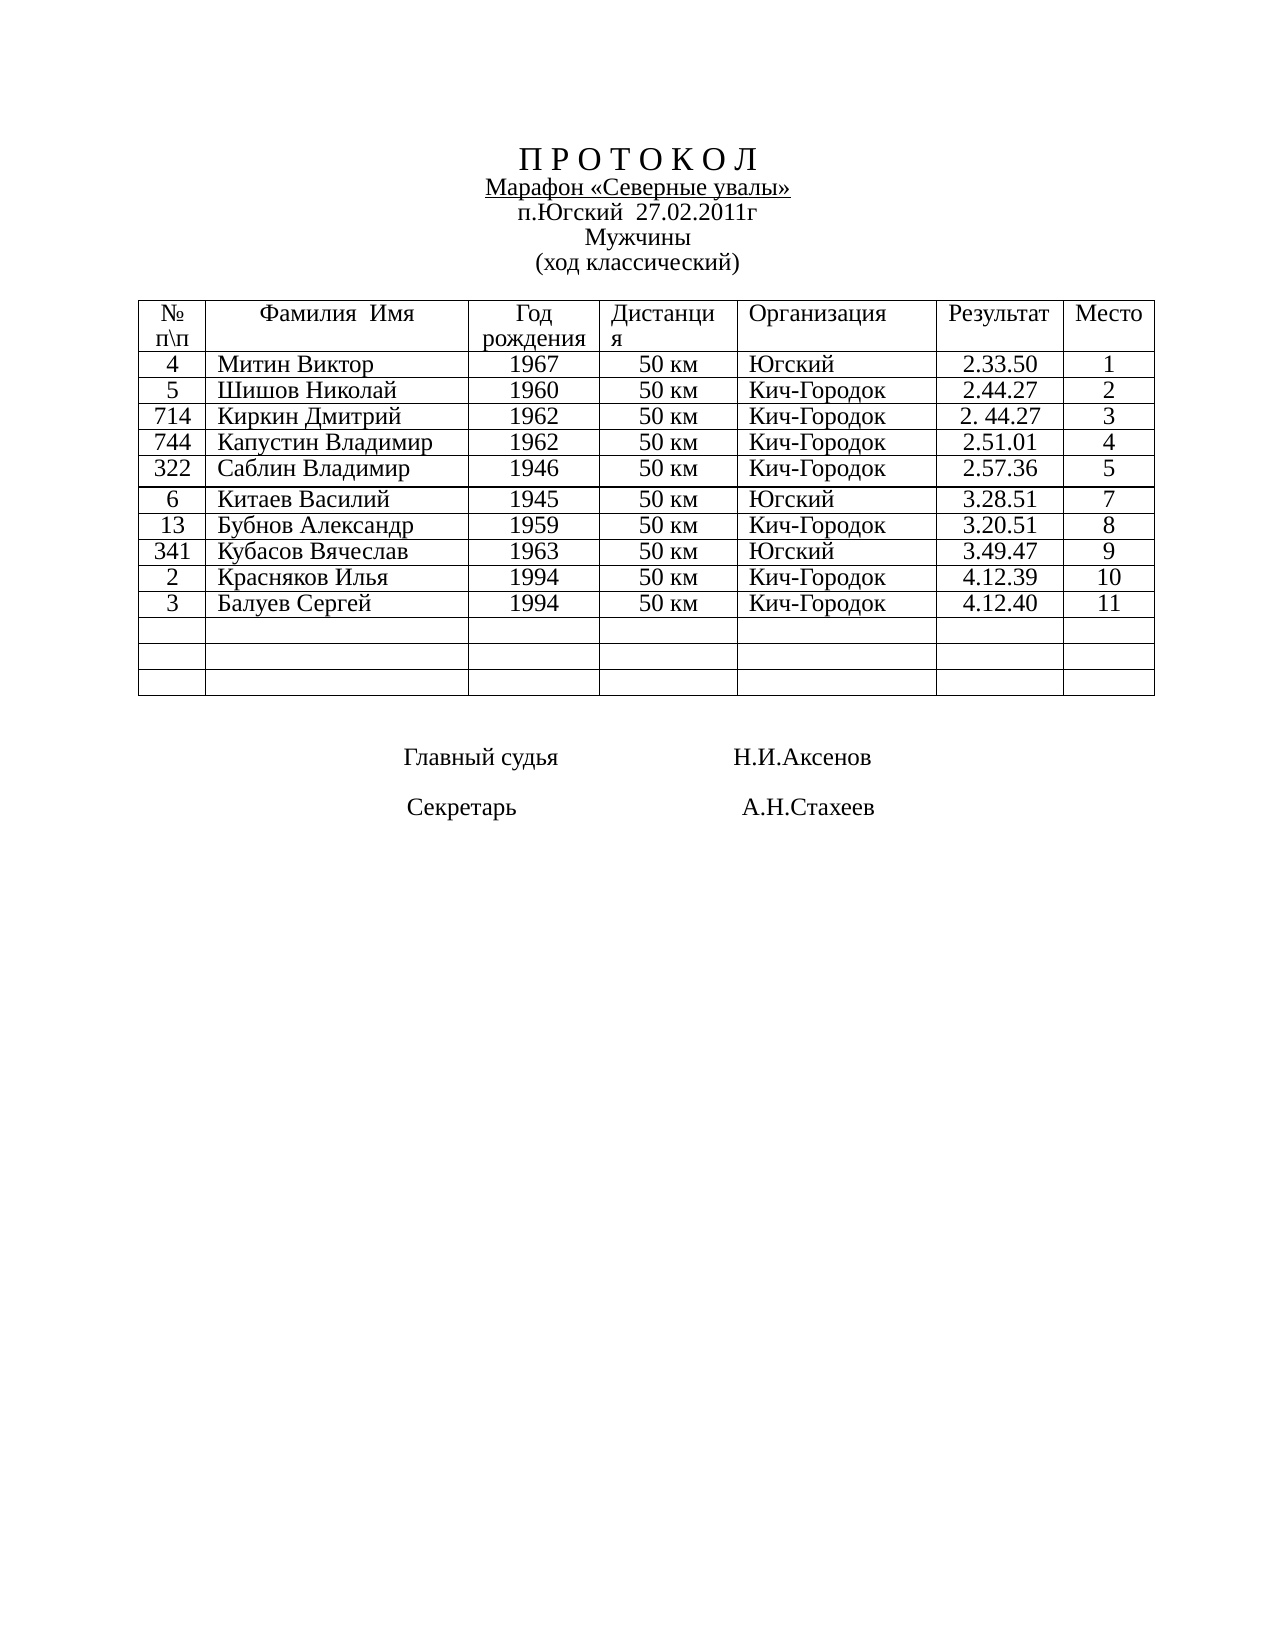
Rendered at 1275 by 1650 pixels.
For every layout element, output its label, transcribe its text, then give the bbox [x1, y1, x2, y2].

table_header Организация [738, 301, 936, 351]
table_cell 50 км [600, 378, 737, 403]
table_header Дистанция [600, 301, 737, 351]
table_cell 1959 [469, 514, 599, 538]
table_cell 3.49.47 [937, 540, 1063, 564]
table_cell [469, 670, 599, 695]
table_header Фамилия Имя [206, 301, 468, 351]
table_cell 3.28.51 [937, 488, 1063, 512]
table_cell [1064, 618, 1154, 643]
table_cell [738, 670, 936, 695]
table_cell 4 [139, 352, 205, 377]
table_cell 11 [1064, 592, 1154, 617]
table_cell Кич-Городок [738, 592, 936, 617]
table_cell Кубасов Вячеслав [206, 540, 468, 564]
table_cell [139, 644, 205, 669]
table_cell 2 [1064, 378, 1154, 403]
table_cell 50 км [600, 404, 737, 429]
table_cell [469, 644, 599, 669]
table_cell 322 [139, 456, 205, 486]
table_cell Кич-Городок [738, 404, 936, 429]
table_cell 6 [139, 488, 205, 512]
table_cell 13 [139, 514, 205, 538]
table_cell [206, 618, 468, 643]
table_cell 50 км [600, 566, 737, 591]
text Марафон «Северные увалы» [150, 175, 1125, 200]
table_cell [738, 644, 936, 669]
table_cell [937, 670, 1063, 695]
table_cell [937, 618, 1063, 643]
table_cell [206, 644, 468, 669]
table_header Место [1064, 301, 1154, 351]
table_cell 2.57.36 [937, 456, 1063, 486]
table_cell Кич-Городок [738, 378, 936, 403]
text Секретарь А.Н.Стахеев [150, 796, 1125, 821]
table_cell 714 [139, 404, 205, 429]
table_cell 1967 [469, 352, 599, 377]
table_cell Кич-Городок [738, 566, 936, 591]
table_cell 8 [1064, 514, 1154, 538]
table_cell 1945 [469, 488, 599, 512]
table_cell 1963 [469, 540, 599, 564]
table_cell 1962 [469, 404, 599, 429]
table_cell 1946 [469, 456, 599, 486]
text П Р О Т О К О Л [150, 150, 1125, 175]
table_cell 744 [139, 430, 205, 455]
table_cell Капустин Владимир [206, 430, 468, 455]
table_cell Киркин Дмитрий [206, 404, 468, 429]
table_cell Шишов Николай [206, 378, 468, 403]
table_cell [469, 618, 599, 643]
text Главный судья Н.И.Аксенов [150, 746, 1125, 771]
table_cell 50 км [600, 430, 737, 455]
table_cell 9 [1064, 540, 1154, 564]
table_cell Балуев Сергей [206, 592, 468, 617]
table_cell 1960 [469, 378, 599, 403]
table_cell 2.44.27 [937, 378, 1063, 403]
table_cell Саблин Владимир [206, 456, 468, 486]
table_cell Митин Виктор [206, 352, 468, 377]
table_cell 1994 [469, 566, 599, 591]
table_cell 4 [1064, 430, 1154, 455]
table_cell 50 км [600, 540, 737, 564]
table_cell [738, 618, 936, 643]
table_cell Югский [738, 488, 936, 512]
table_cell [600, 670, 737, 695]
text Мужчины [150, 225, 1125, 250]
table_cell 3 [1064, 404, 1154, 429]
text (ход классический) [150, 250, 1125, 275]
table_cell 50 км [600, 488, 737, 512]
table_cell [600, 644, 737, 669]
table_cell 2.51.01 [937, 430, 1063, 455]
table_cell Югский [738, 540, 936, 564]
table_cell Красняков Илья [206, 566, 468, 591]
table_cell 5 [1064, 456, 1154, 486]
table_cell Кич-Городок [738, 514, 936, 538]
table_cell 1962 [469, 430, 599, 455]
table_cell 4.12.40 [937, 592, 1063, 617]
table_cell 3.20.51 [937, 514, 1063, 538]
table_header Год рождения [469, 301, 599, 351]
table_cell 50 км [600, 514, 737, 538]
table_cell 4.12.39 [937, 566, 1063, 591]
table_cell Югский [738, 352, 936, 377]
table_cell Китаев Василий [206, 488, 468, 512]
table_cell Кич-Городок [738, 430, 936, 455]
table_cell [1064, 644, 1154, 669]
table_cell 341 [139, 540, 205, 564]
table_cell [937, 644, 1063, 669]
table_cell 1 [1064, 352, 1154, 377]
table_cell [206, 670, 468, 695]
table_header Результат [937, 301, 1063, 351]
table_cell 3 [139, 592, 205, 617]
table_cell [139, 670, 205, 695]
table_cell 5 [139, 378, 205, 403]
text п.Югский 27.02.2011г [150, 200, 1125, 225]
table_cell 2. 44.27 [937, 404, 1063, 429]
table_cell 10 [1064, 566, 1154, 591]
table_header № п\п [139, 301, 205, 351]
table_cell [139, 618, 205, 643]
table_cell 50 км [600, 456, 737, 486]
table_cell 7 [1064, 488, 1154, 512]
table_cell 50 км [600, 592, 737, 617]
table_cell 1994 [469, 592, 599, 617]
table_cell 2.33.50 [937, 352, 1063, 377]
table_cell 50 км [600, 352, 737, 377]
table_cell 2 [139, 566, 205, 591]
table_cell [1064, 670, 1154, 695]
table_cell [600, 618, 737, 643]
table_cell Кич-Городок [738, 456, 936, 486]
table_cell Бубнов Александр [206, 514, 468, 538]
